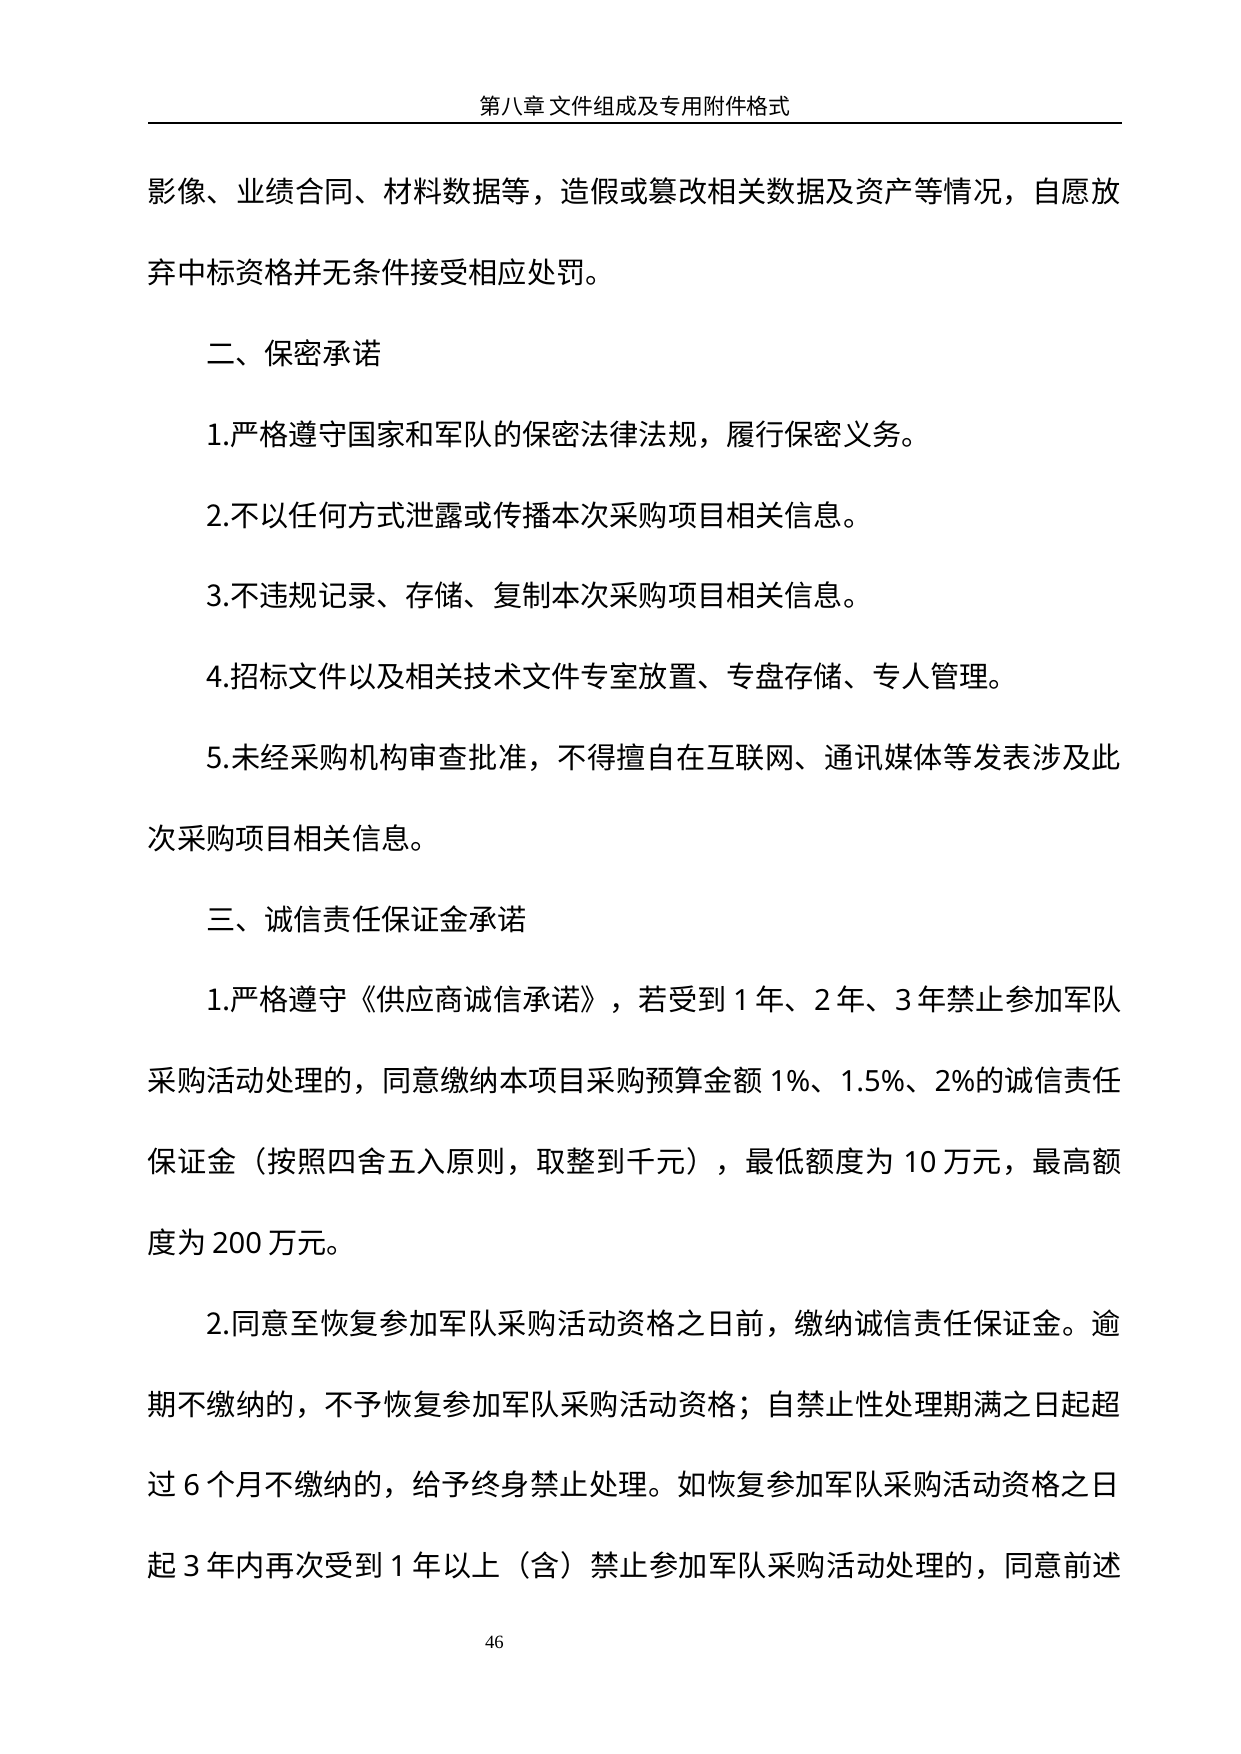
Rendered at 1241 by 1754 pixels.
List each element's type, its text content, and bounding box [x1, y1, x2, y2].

text 三、诚信责任保证金承诺 [148, 877, 1122, 958]
text 5.未经采购机构审查批准，不得擅自在互联网、通讯媒体等发表涉及此次采购项目相关信息。 [148, 715, 1122, 877]
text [148, 1281, 1122, 1604]
text 4.招标文件以及相关技术文件专室放置、专盘存储、专人管理。 [148, 634, 1122, 715]
text 1.严格遵守国家和军队的保密法律法规，履行保密义务。 [148, 392, 1122, 473]
text 2.不以任何方式泄露或传播本次采购项目相关信息。 [148, 473, 1122, 554]
text 3.不违规记录、存储、复制本次采购项目相关信息。 [148, 554, 1122, 634]
text 1.严格遵守《供应商诚信承诺》，若受到1年、2年、3年禁止参加军队采购活动处理的，同意缴纳本项目采购预算金额1%、1.5%、2%的诚信责任保证金（按照四舍五入原则，取整到千元），最低额度为10万元，最高额度为200万元。 [148, 958, 1122, 1281]
text 二、保密承诺 [148, 311, 1122, 392]
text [148, 149, 1122, 311]
